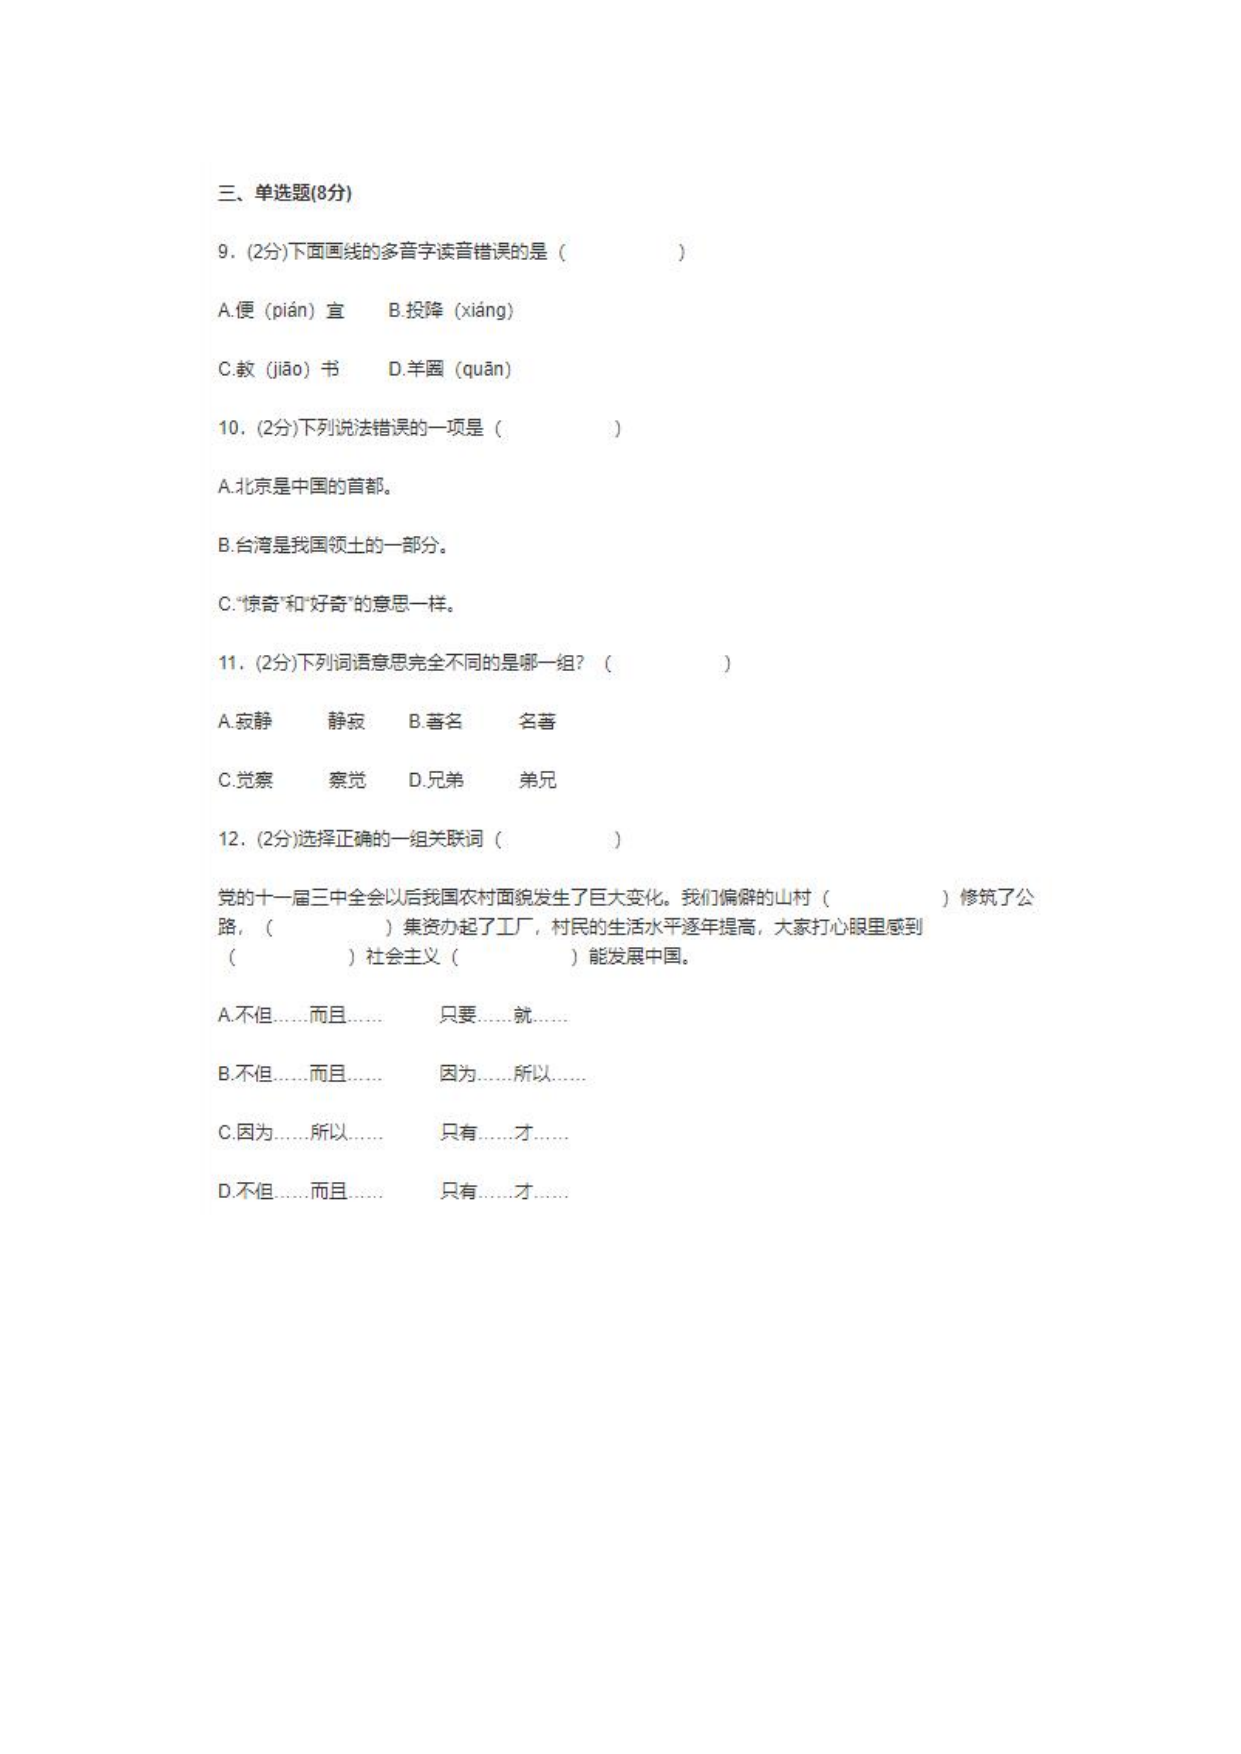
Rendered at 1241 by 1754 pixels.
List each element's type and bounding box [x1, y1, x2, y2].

picture [187, 162, 1053, 1215]
